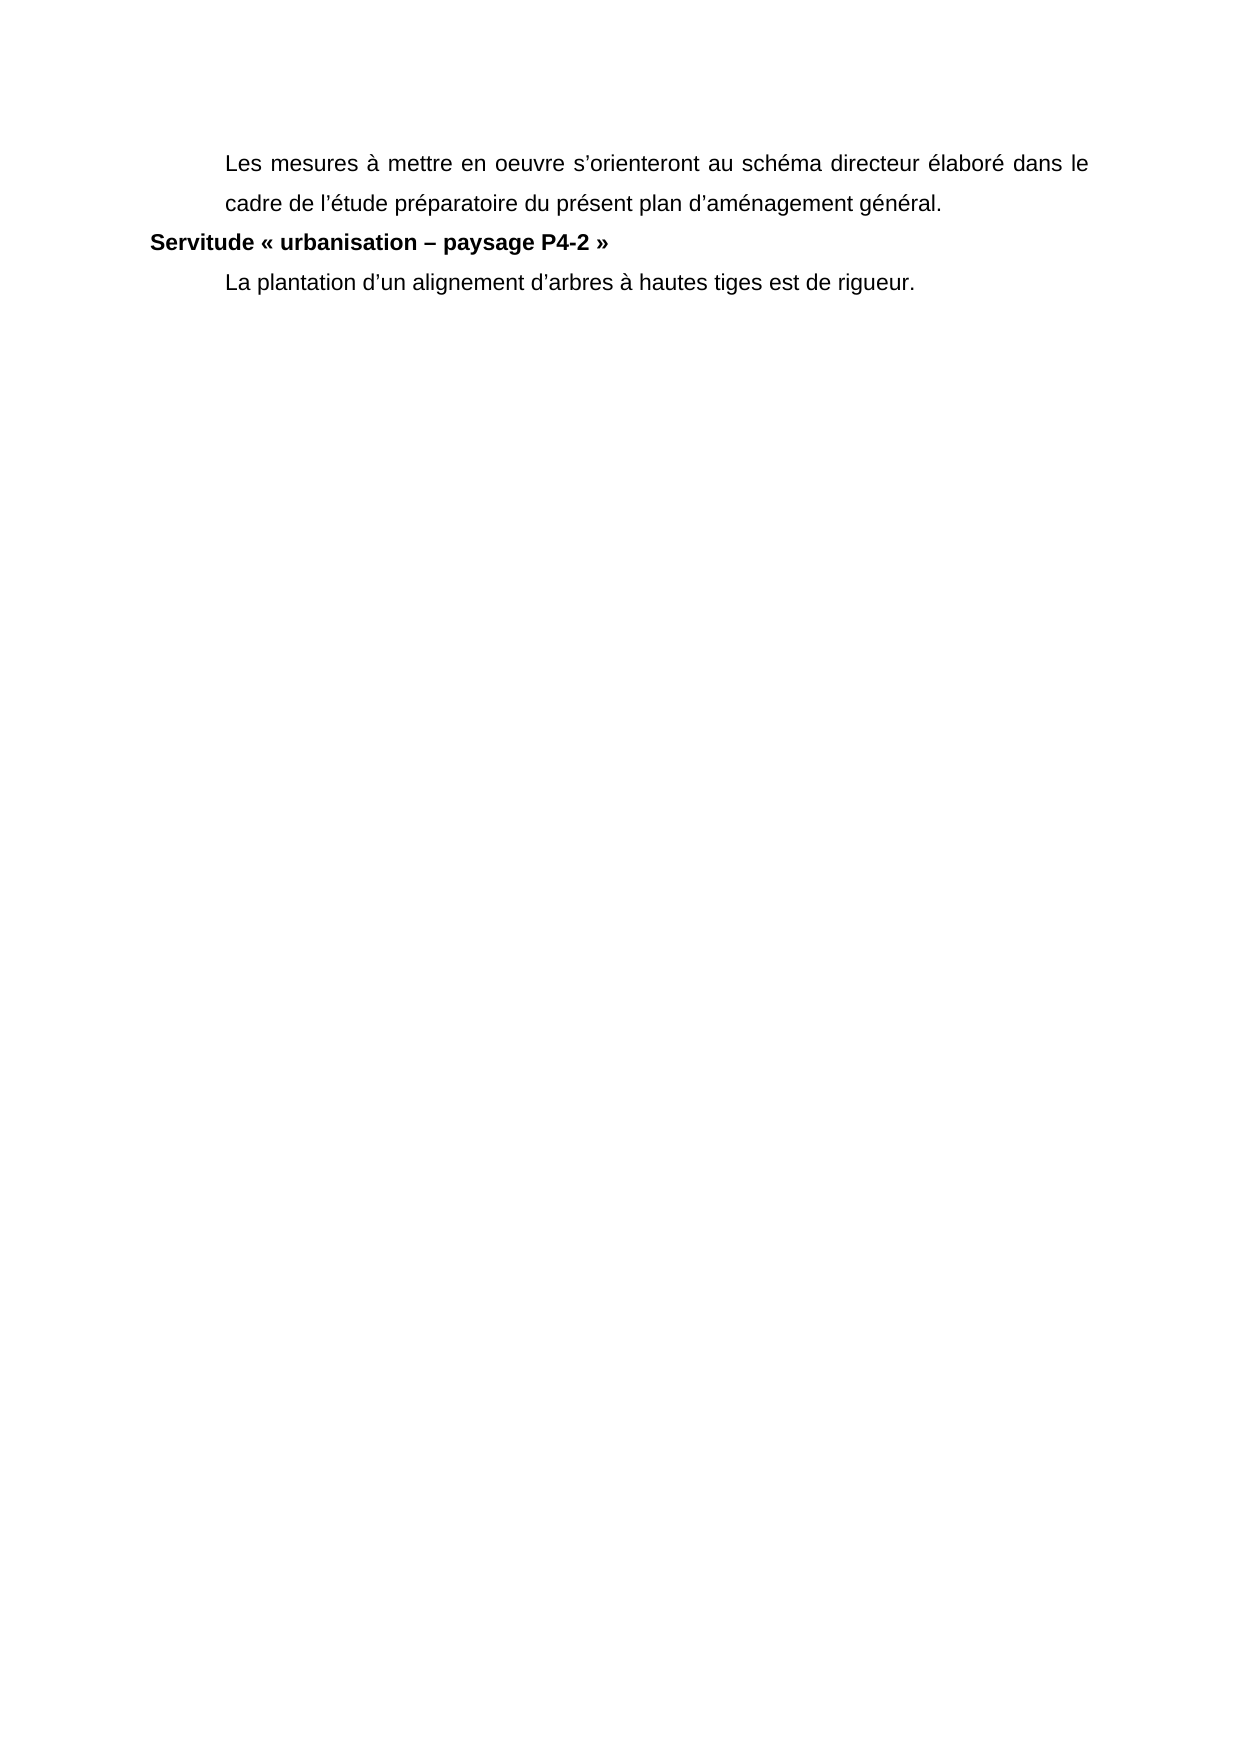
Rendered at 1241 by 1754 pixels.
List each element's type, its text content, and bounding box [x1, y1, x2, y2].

text Les mesures à mettre en oeuvre s’orienteront au schéma directeur élaboré dans le cadre de l’étude préparatoire du présent plan d’aménagement général. [225, 150, 1090, 216]
text La plantation d’un alignement d’arbres à hautes tiges est de rigueur. [225, 268, 1090, 295]
text Servitude « urbanisation – paysage P4-2 » [150, 229, 1090, 255]
